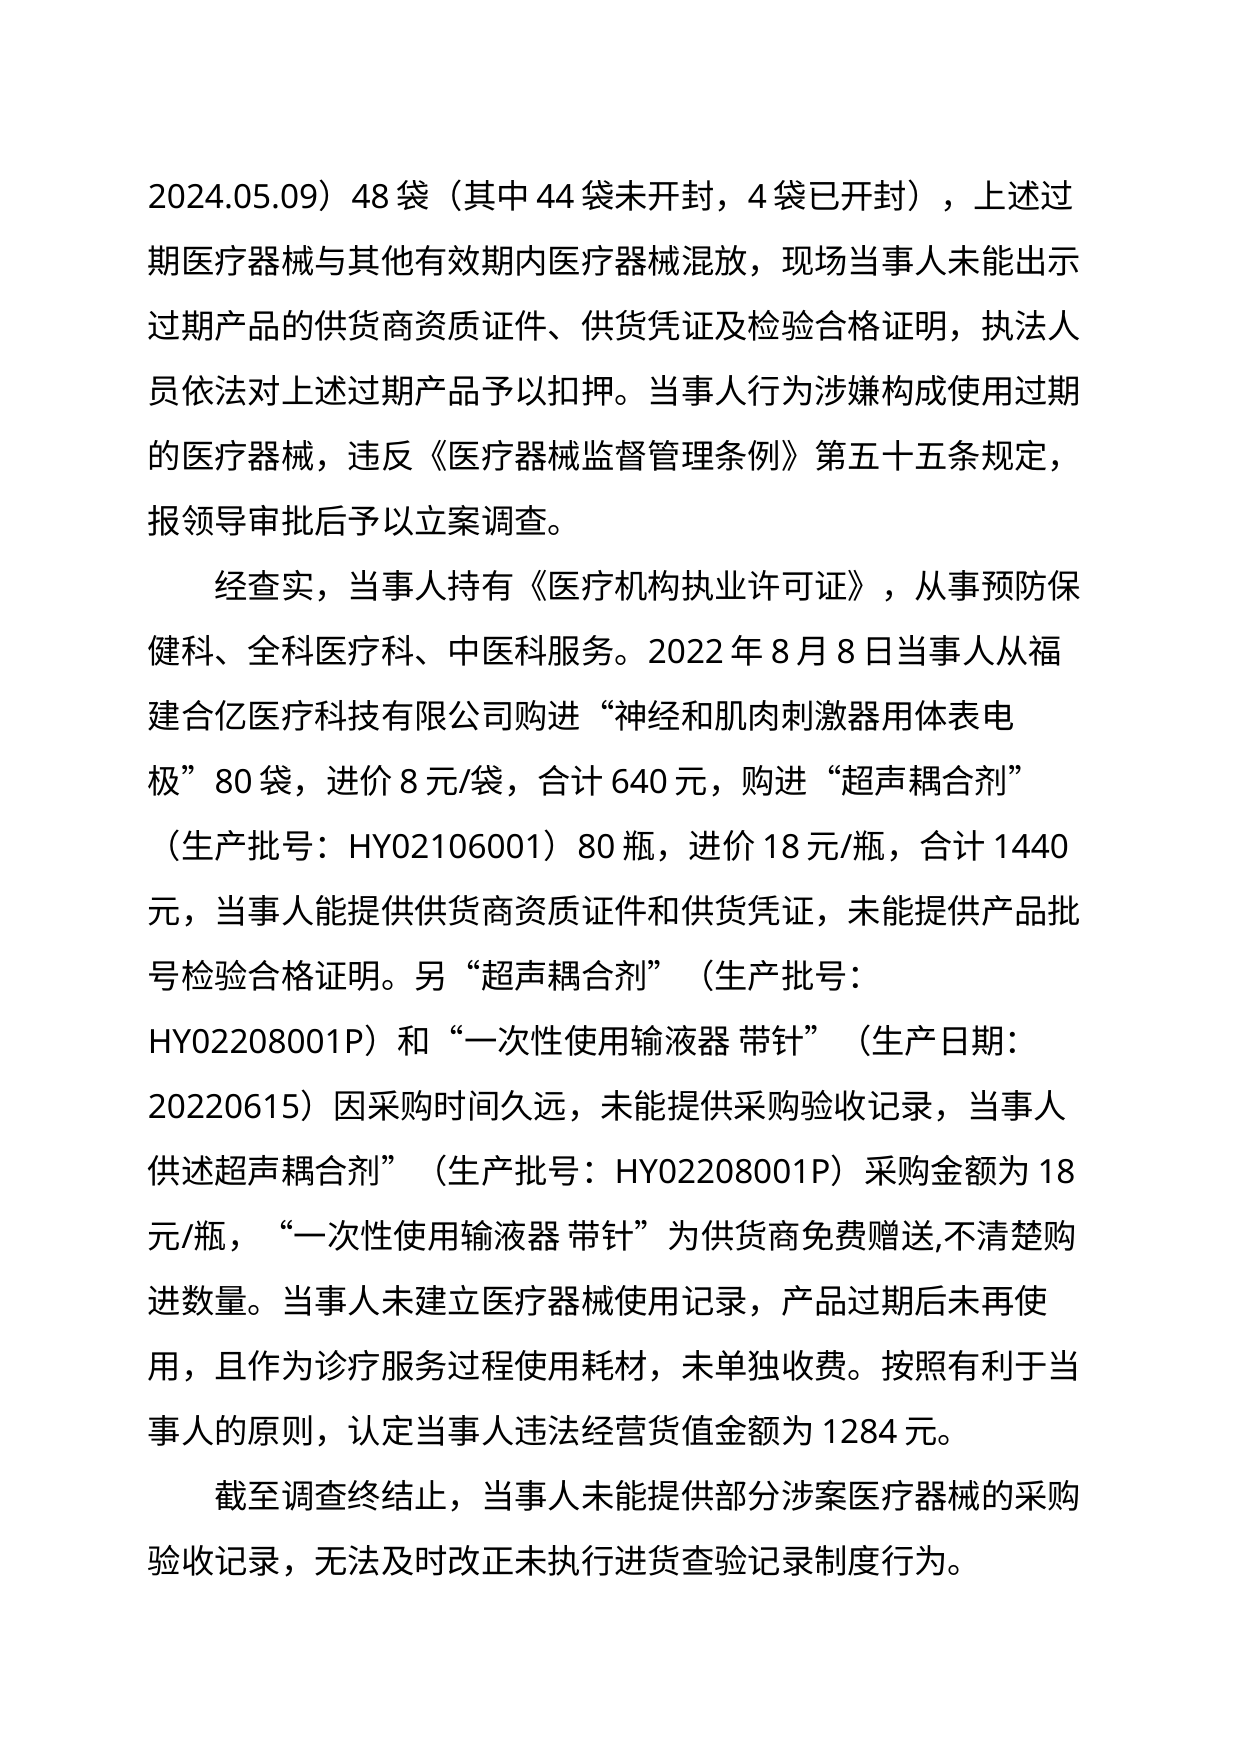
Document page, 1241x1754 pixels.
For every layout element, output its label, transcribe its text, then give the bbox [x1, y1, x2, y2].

text 截至调查终结止，当事人未能提供部分涉案医疗器械的采购验收记录，无法及时改正未执行进货查验记录制度行为。 [148, 1462, 1092, 1592]
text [148, 162, 1092, 552]
text 经查实，当事人持有《医疗机构执业许可证》，从事预防保健科、全科医疗科、中医科服务。2022年8月8日当事人从福建合亿医疗科技有限公司购进“神经和肌肉刺激器用体表电极”80袋，进价8元/袋，合计640元，购进“超声耦合剂”（生产批号：HY02106001）80瓶，进价18元/瓶，合计1440元，当事人能提供供货商资质证件和供货凭证，未能提供产品批号检验合格证明。另“超声耦合剂”（生产批号：HY02208001P）和“一次性使用输液器 带针”（生产日期：20220615）因采购时间久远，未能提供采购验收记录，当事人供述超声耦合剂”（生产批号：HY02208001P）采购金额为18元/瓶，“一次性使用输液器 带针”为供货商免费赠送,不清楚购进数量。当事人未建立医疗器械使用记录，产品过期后未再使用，且作为诊疗服务过程使用耗材，未单独收费。按照有利于当事人的原则，认定当事人违法经营货值金额为1284元。 [148, 552, 1092, 1462]
